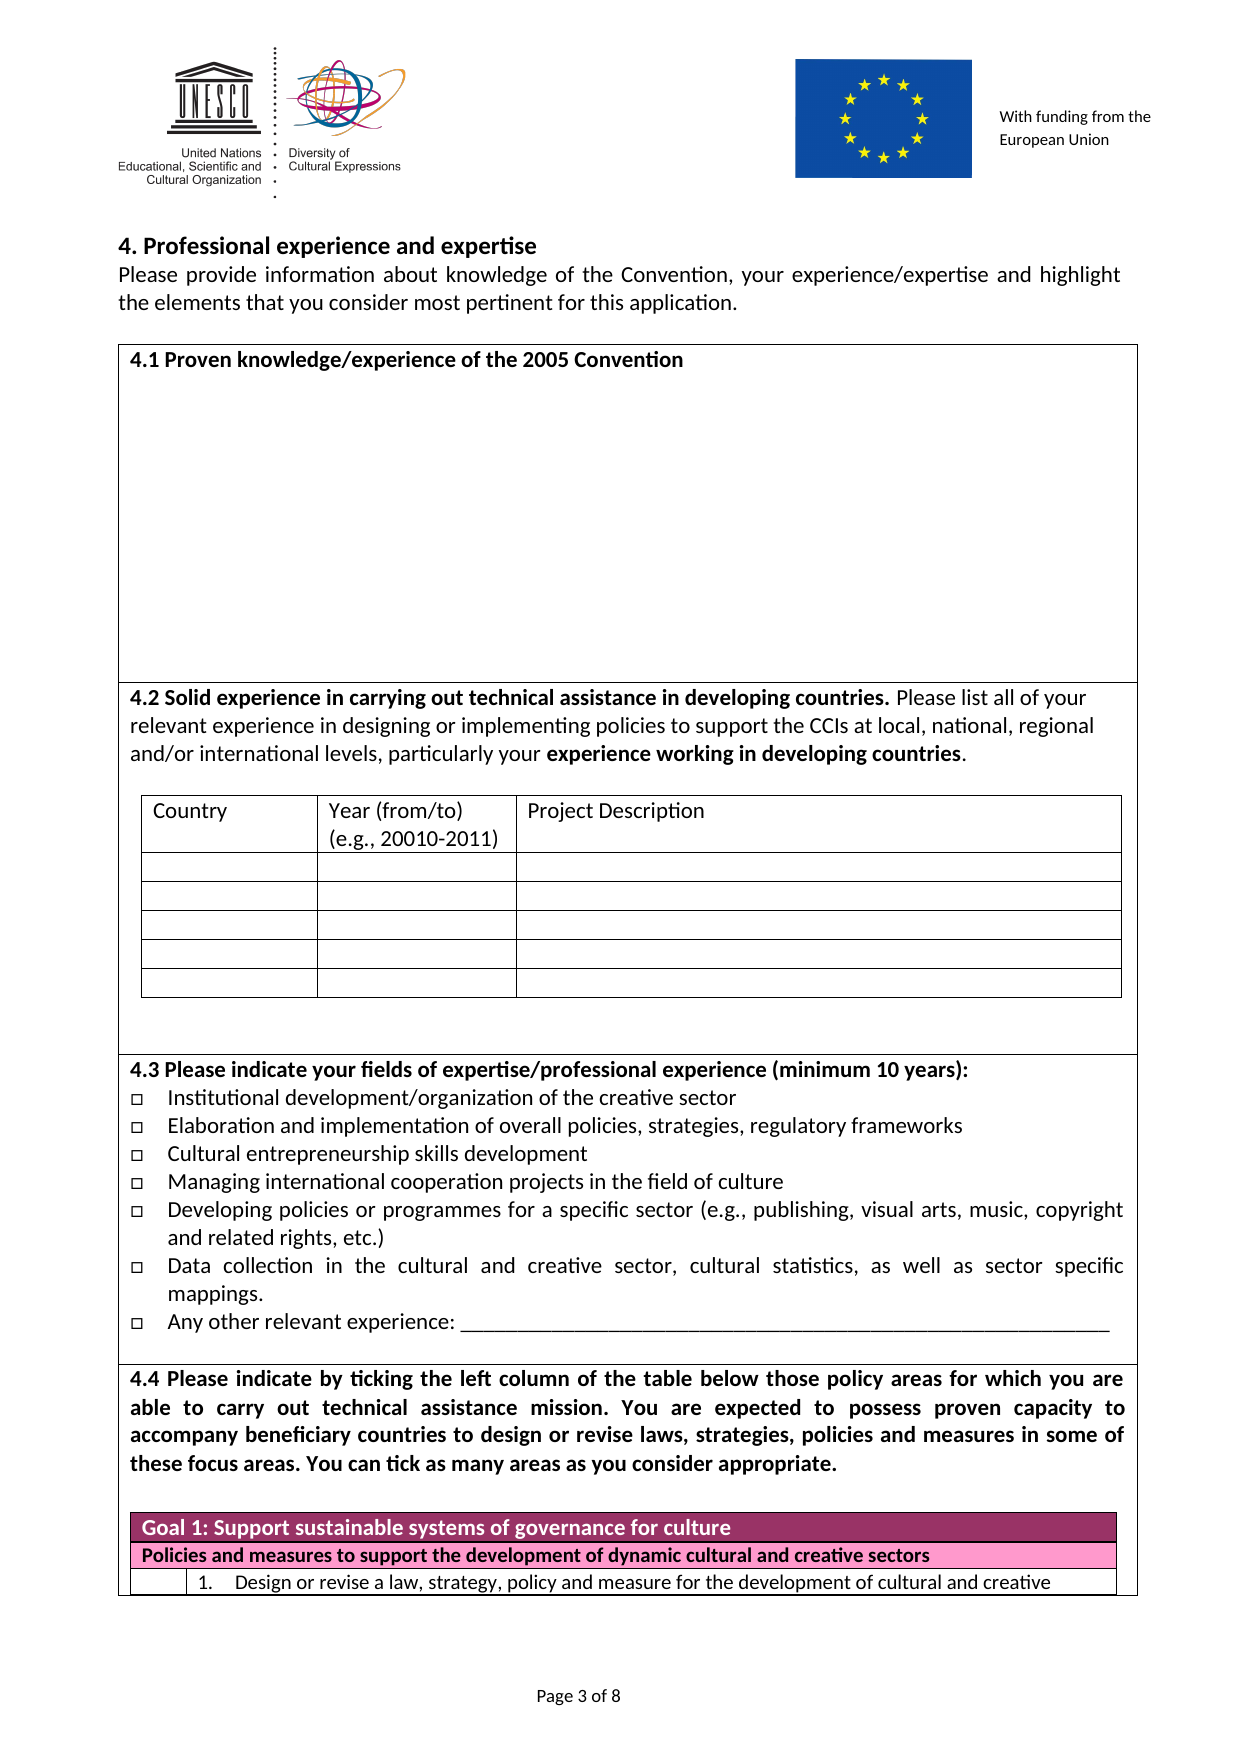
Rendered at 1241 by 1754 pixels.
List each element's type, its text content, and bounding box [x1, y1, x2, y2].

text 4. Professional experience and expertise [118, 230, 1122, 260]
picture [795, 59, 972, 178]
table_header 4.1 Proven knowledge/experience of the 2005 Convention [119, 345, 1137, 682]
picture [88, 44, 461, 202]
table_cell 4.2 Solid experience in carrying out technical assistance in developing countries. Please list all of your relevant experience in designing or implementing policies to support the CCIs at local, national, regional and/or international levels, particularly your experience working in developing countries. [119, 683, 1137, 1054]
table_cell 4.3 Please indicate your fields of expertise/professional experience (minimum 10 years): Institutional development/organization of the creative sector Elaboration and implementation of overall policies, strategies, regulatory frameworks Cultural entrepreneurship skills development Managing international cooperation projects in the field of culture Developing policies or programmes for a specific sector (e.g., publishing, visual arts, music, copyright and related rights, etc.) Data collection in the cultural and creative sector, cultural statistics, as well as sector specific mappings. Any other relevant experience: _________________________________________________________ [119, 1055, 1137, 1363]
text Please provide information about knowledge of the Convention, your experience/expertise and highlight the elements that you consider most pertinent for this application. [118, 260, 1122, 316]
